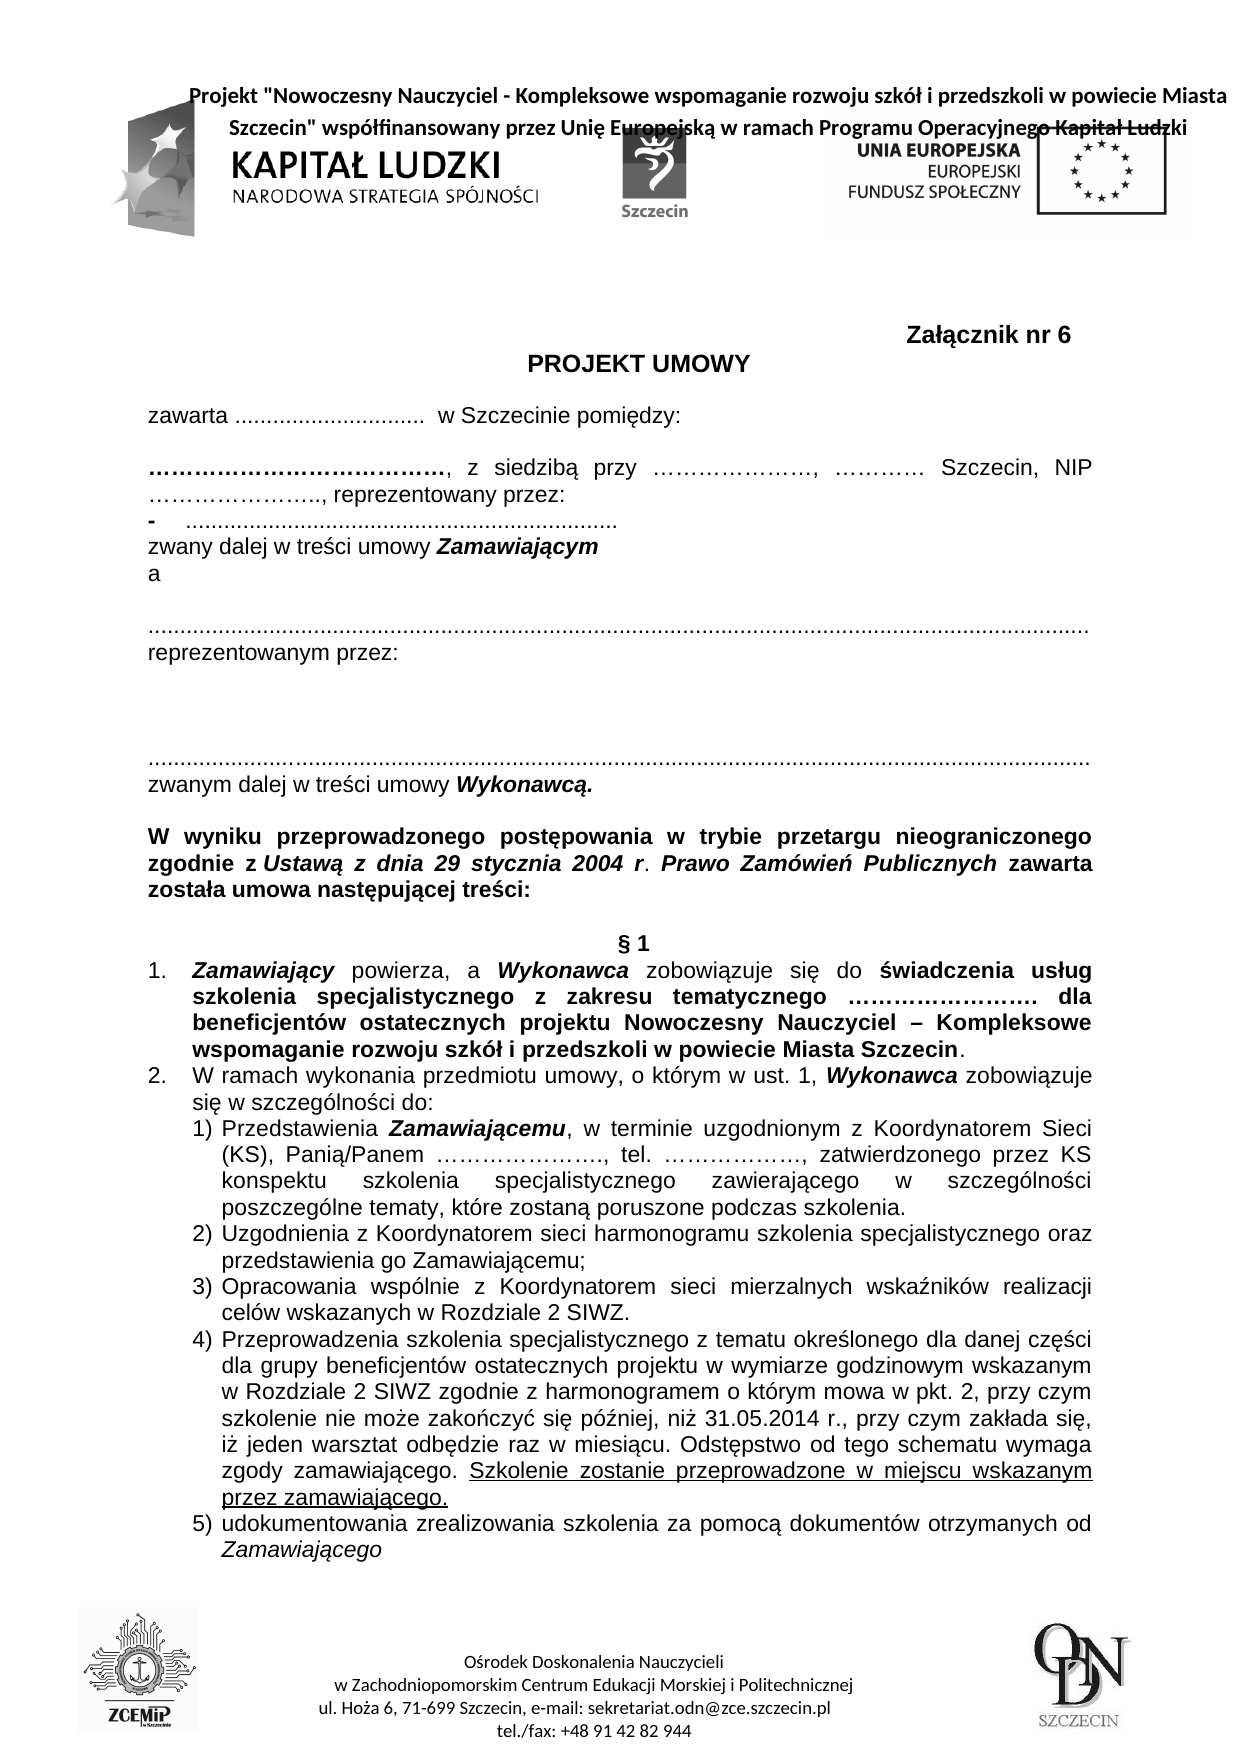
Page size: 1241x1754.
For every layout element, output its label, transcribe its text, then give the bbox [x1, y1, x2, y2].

text ....................... ............................................................................................................................. [148, 744, 1093, 771]
list Przeprowadzenia szkolenia specjalistycznego z tematu określonego dla danej części dla grupy beneficjentów ostatecznych projektu w wymiarze godzinowym wskazanym w Rozdziale 2 SIWZ zgodnie z harmonogramem o którym mowa w pkt. 2, przy czym szkolenie nie może zakończyć się później, niż 31.05.2014 r., przy czym zakłada się, iż jeden warsztat odbędzie raz w miesiącu. Odstępstwo od tego schematu wymaga zgody zamawiającego. Szkolenie zostanie przeprowadzone w miejscu wskazanym przez zamawiającego. [192, 1326, 1093, 1510]
text PROJEKT UMOWY [185, 349, 1093, 378]
picture [1029, 1613, 1135, 1734]
picture [77, 1607, 199, 1734]
text § 1 [174, 930, 1093, 957]
text reprezentowanym przez: [148, 639, 1093, 665]
text zwany dalej w treści umowy Zamawiającym [148, 533, 1093, 560]
text W wyniku przeprowadzonego postępowania w trybie przetargu nieograniczonego zgodnie z Ustawą z dnia 29 stycznia 2004 r. Prawo Zamówień Publicznych zawarta została umowa następującej treści: [148, 823, 1093, 902]
picture [42, 30, 606, 305]
text zawarta .............................. w Szczecinie pomiędzy: [148, 402, 1093, 428]
list Uzgodnienia z Koordynatorem sieci harmonogramu szkolenia specjalistycznego oraz przedstawienia go Zamawiającemu; [192, 1220, 1093, 1273]
text …………………………………, z siedzibą przy …………………, ………… Szczecin, NIP ………………….., reprezentowany przez: [148, 454, 1093, 507]
text .................................................................................................................................................... [148, 612, 1093, 639]
list udokumentowania zrealizowania szkolenia za pomocą dokumentów otrzymanych od Zamawiającego [192, 1510, 1093, 1563]
list Zamawiający powierza, a Wykonawca zobowiązuje się do świadczenia usług szkolenia specjalistycznego z zakresu tematycznego ……………………. dla beneficjentów ostatecznych projektu Nowoczesny Nauczyciel – Kompleksowe wspomaganie rozwoju szkół i przedszkoli w powiecie Miasta Szczecin. [148, 957, 1093, 1062]
list .................................................................... [148, 507, 1093, 533]
list W ramach wykonania przedmiotu umowy, o którym w ust. 1, Wykonawca zobowiązuje się w szczególności do: [148, 1062, 1093, 1115]
text Załącznik nr 6 [185, 320, 1093, 349]
text zwanym dalej w treści umowy Wykonawcą. [148, 771, 1093, 797]
list Opracowania wspólnie z Koordynatorem sieci mierzalnych wskaźników realizacji celów wskazanych w Rozdziale 2 SIWZ. [192, 1273, 1093, 1326]
text a [148, 560, 1093, 586]
picture [618, 123, 691, 222]
list Przedstawienia Zamawiającemu, w terminie uzgodnionym z Koordynatorem Sieci (KS), Panią/Panem …………………., tel. ………………, zatwierdzonego przez KS konspektu szkolenia specjalistycznego zawierającego w szczególności poszczególne tematy, które zostaną poruszone podczas szkolenia. [192, 1115, 1093, 1220]
picture [822, 102, 1192, 239]
